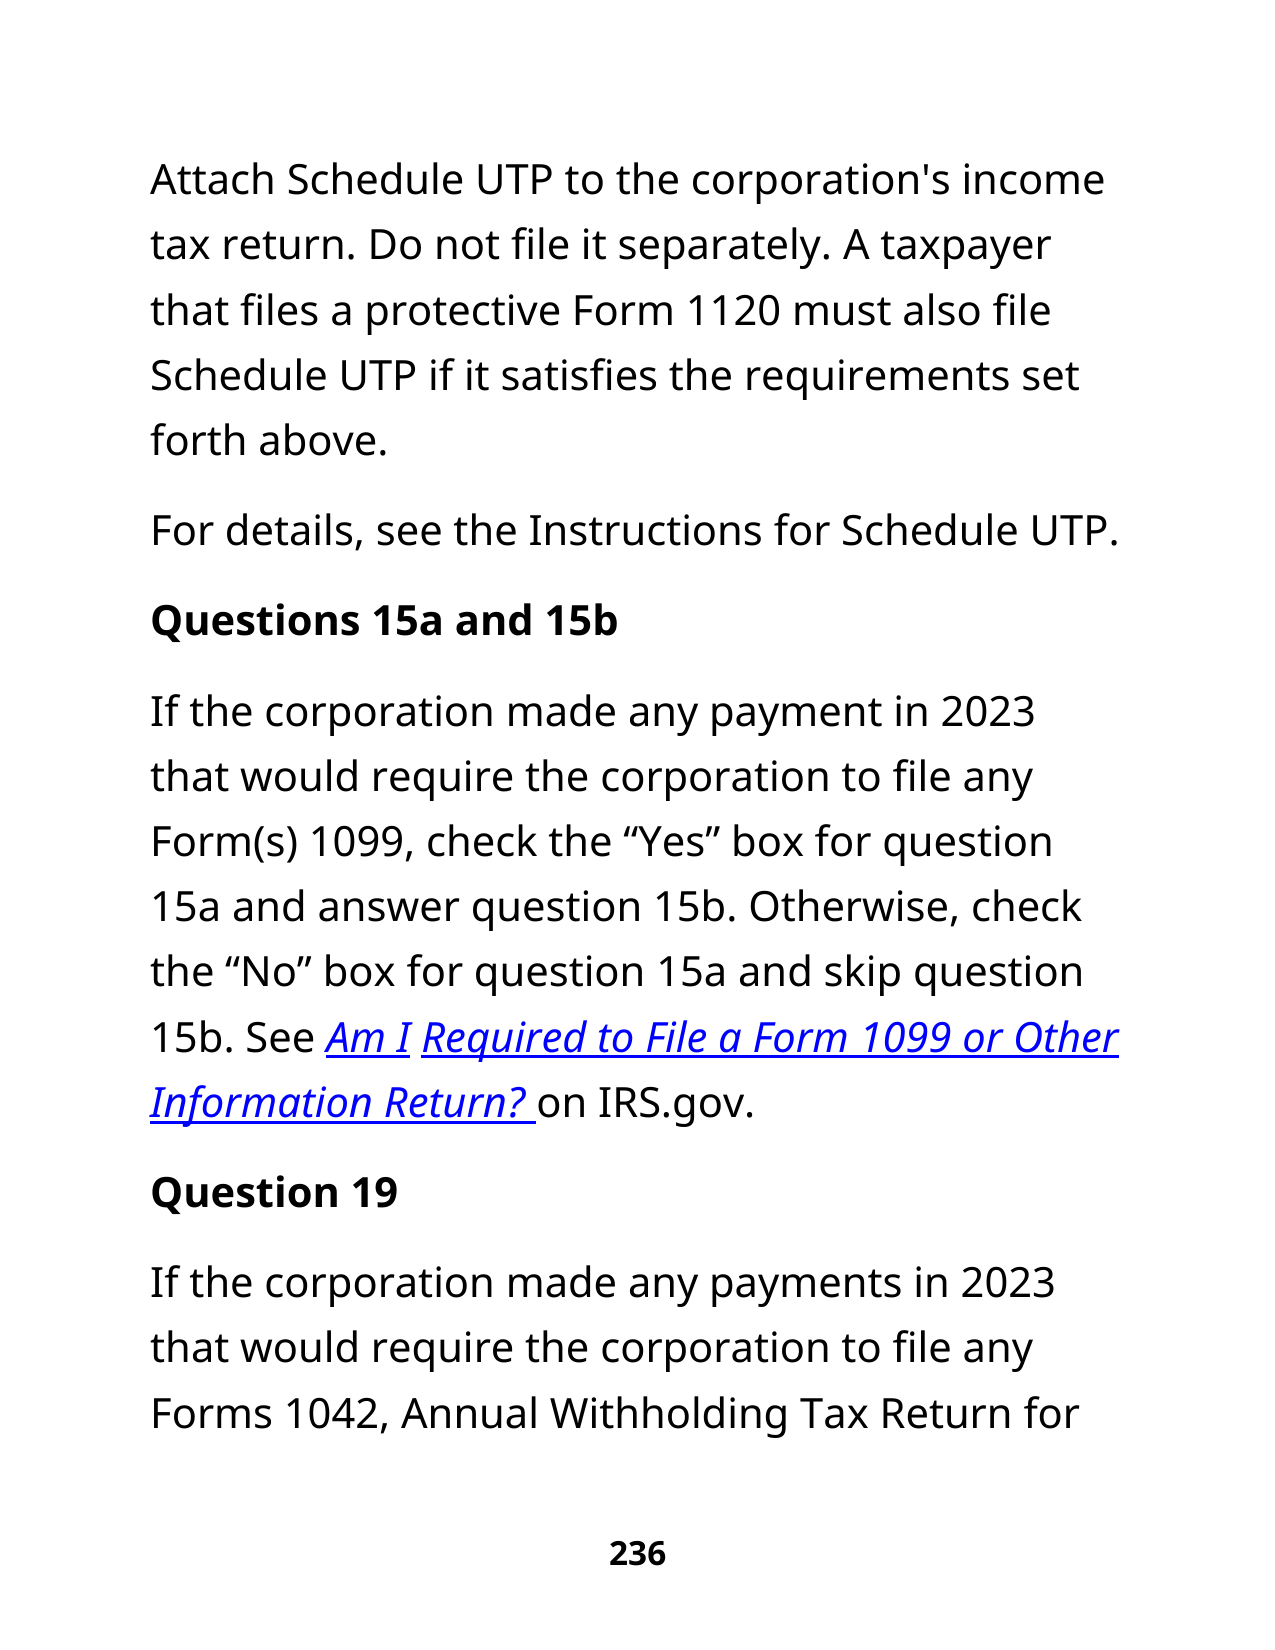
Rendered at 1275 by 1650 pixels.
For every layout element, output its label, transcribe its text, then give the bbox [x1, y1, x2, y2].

text If the corporation made any payment in 2023 that would require the corporation to file any Form(s) 1099, check the “Yes” box for question 15a and answer question 15b. Otherwise, check the “No” box for question 15a and skip question 15b. See Am I Required to File a Form 1099 or Other Information Return? on IRS.gov. [150, 681, 1125, 1129]
text For details, see the Instructions for Schedule UTP. [150, 501, 1125, 558]
text Question 19 [150, 1163, 1125, 1220]
text Questions 15a and 15b [150, 591, 1125, 648]
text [150, 1253, 1125, 1440]
text Attach Schedule UTP to the corporation's income tax return. Do not file it separately. A taxpayer that files a protective Form 1120 must also file Schedule UTP if it satisfies the requirements set forth above. [150, 150, 1125, 468]
